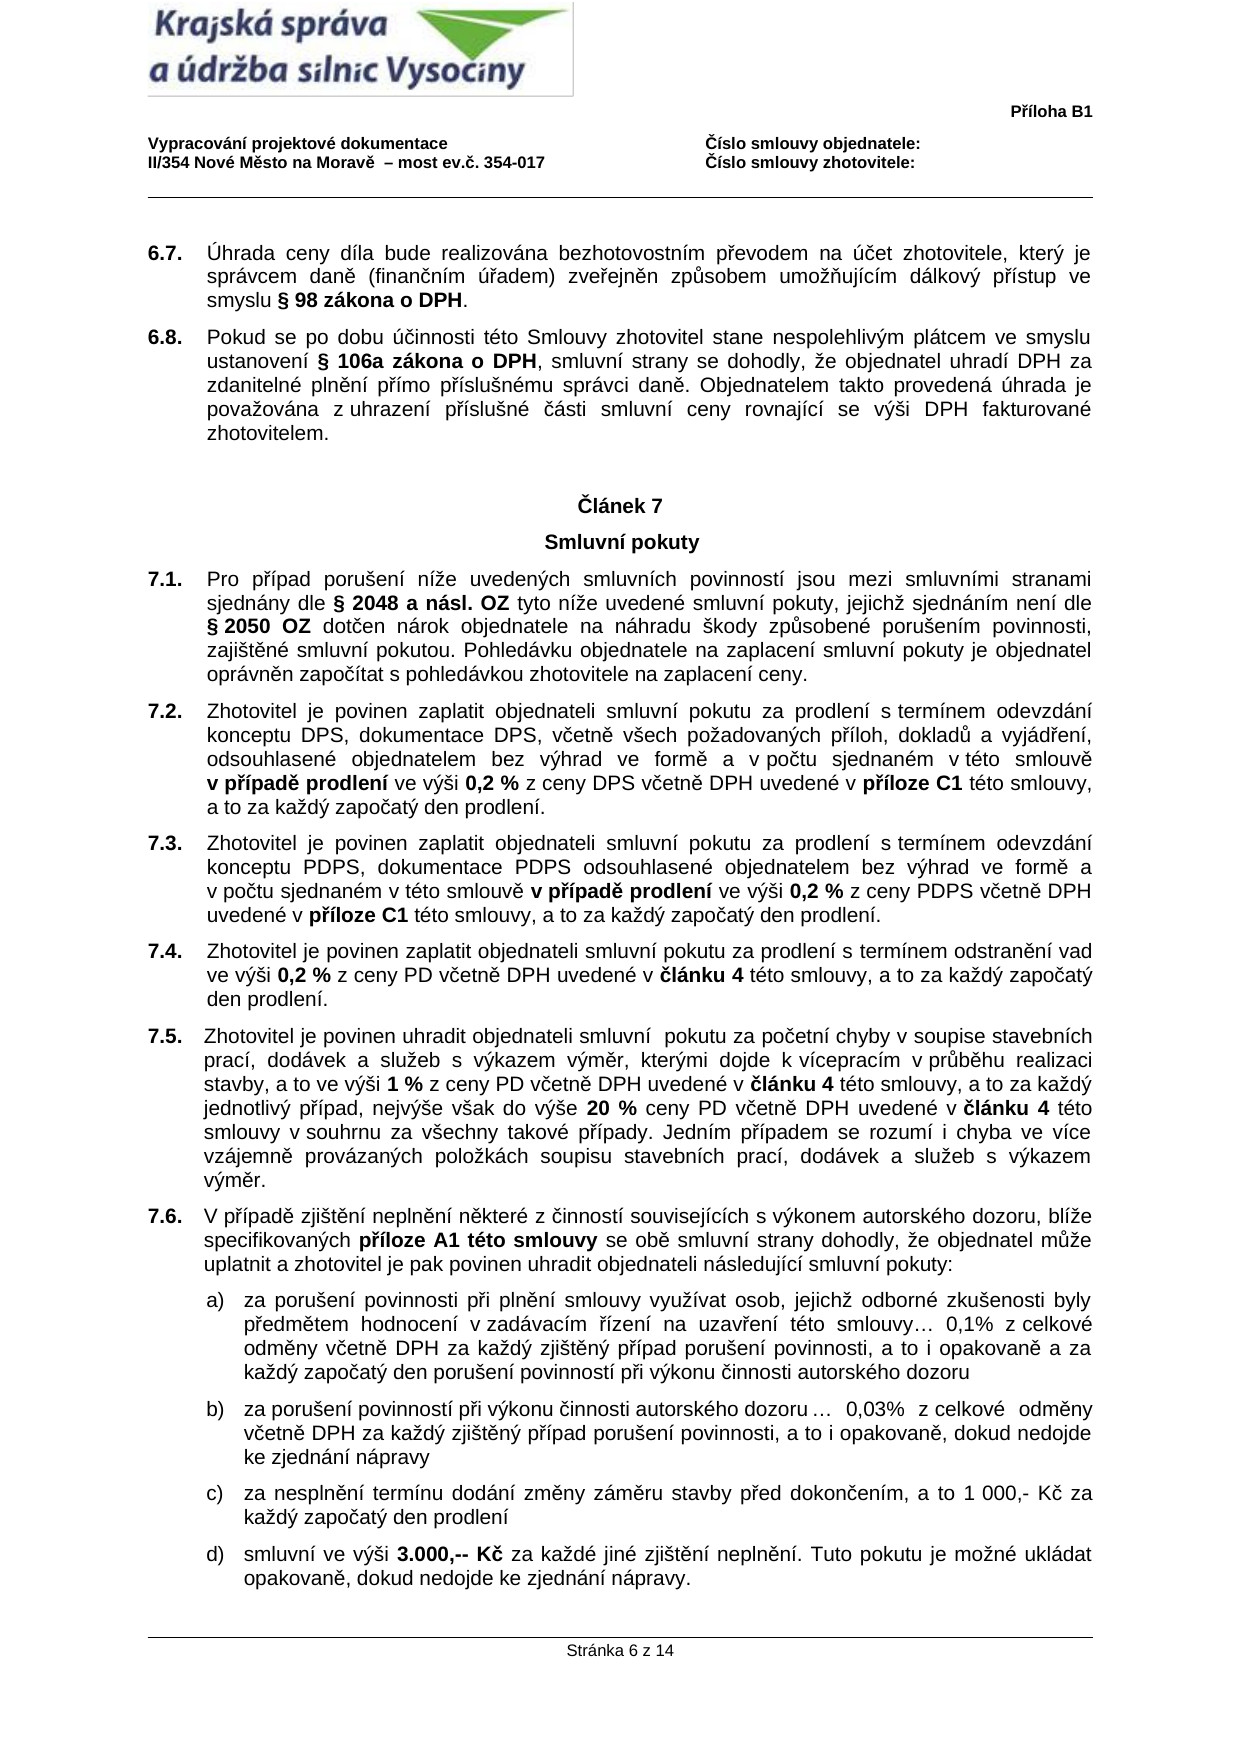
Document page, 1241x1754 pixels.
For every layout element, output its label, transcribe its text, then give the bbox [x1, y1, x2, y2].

list Zhotovitel je povinen zaplatit objednateli smluvní pokutu za prodlení s termínem odstranění vad ve výši 0,2 % z ceny PD včetně DPH uvedené v článku 4 této smlouvy, a to za každý započatý den prodlení. [148, 939, 1093, 1011]
list Zhotovitel je povinen zaplatit objednateli smluvní pokutu za prodlení s termínem odevzdání konceptu PDPS, dokumentace PDPS odsouhlasené objednatelem bez výhrad ve formě a v počtu sjednaném v této smlouvě v případě prodlení ve výši 0,2 % z ceny PDPS včetně DPH uvedené v příloze C1 této smlouvy, a to za každý započatý den prodlení. [148, 831, 1093, 927]
list za porušení povinností při výkonu činnosti autorského dozoru … 0,03% z celkové odměny včetně DPH za každý zjištěný případ porušení povinnosti, a to i opakovaně, dokud nedojde ke zjednání nápravy [206, 1397, 1093, 1468]
list za nesplnění termínu dodání změny záměru stavby před dokončením, a to 1 000,- Kč za každý započatý den prodlení [206, 1481, 1093, 1529]
list Úhrada ceny díla bude realizována bezhotovostním převodem na účet zhotovitele, který je správcem daně (finančním úřadem) zveřejněn způsobem umožňujícím dálkový přístup ve smyslu § 98 zákona o DPH. [148, 240, 1093, 312]
list Zhotovitel je povinen uhradit objednateli smluvní pokutu za početní chyby v soupise stavebních prací, dodávek a služeb s výkazem výměr, kterými dojde k vícepracím v průběhu realizaci stavby, a to ve výši 1 % z ceny PD včetně DPH uvedené v článku 4 této smlouvy, a to za každý jednotlivý případ, nejvýše však do výše 20 % ceny PD včetně DPH uvedené v článku 4 této smlouvy v souhrnu za všechny takové případy. Jedním případem se rozumí i chyba ve více vzájemně provázaných položkách soupisu stavebních prací, dodávek a služeb s výkazem výměr. [148, 1024, 1093, 1191]
picture [147, 2, 574, 98]
list Článek 7 [148, 493, 1093, 517]
list V případě zjištění neplnění některé z činností souvisejících s výkonem autorského dozoru, blíže specifikovaných příloze A1 této smlouvy se obě smluvní strany dohodly, že objednatel může uplatnit a zhotovitel je pak povinen uhradit objednateli následující smluvní pokuty: [148, 1204, 1093, 1276]
list Smluvní pokuty [148, 530, 1096, 554]
list Pro případ porušení níže uvedených smluvních povinností jsou mezi smluvními stranami sjednány dle § 2048 a násl. OZ tyto níže uvedené smluvní pokuty, jejichž sjednáním není dle § 2050 OZ dotčen nárok objednatele na náhradu škody způsobené porušením povinnosti, zajištěné smluvní pokutou. Pohledávku objednatele na zaplacení smluvní pokuty je objednatel oprávněn započítat s pohledávkou zhotovitele na zaplacení ceny. [148, 566, 1093, 686]
list za porušení povinnosti při plnění smlouvy využívat osob, jejichž odborné zkušenosti byly předmětem hodnocení v zadávacím řízení na uzavření této smlouvy… 0,1% z celkové odměny včetně DPH za každý zjištěný případ porušení povinnosti, a to i opakovaně a za každý započatý den porušení povinností při výkonu činnosti autorského dozoru [206, 1288, 1093, 1384]
list Zhotovitel je povinen zaplatit objednateli smluvní pokutu za prodlení s termínem odevzdání konceptu DPS, dokumentace DPS, včetně všech požadovaných příloh, dokladů a vyjádření, odsouhlasené objednatelem bez výhrad ve formě a v počtu sjednaném v této smlouvě v případě prodlení ve výši 0,2 % z ceny DPS včetně DPH uvedené v příloze C1 této smlouvy, a to za každý započatý den prodlení. [148, 699, 1093, 818]
list smluvní ve výši 3.000,-- Kč za každé jiné zjištění neplnění. Tuto pokutu je možné ukládat opakovaně, dokud nedojde ke zjednání nápravy. [206, 1541, 1093, 1589]
list Pokud se po dobu účinnosti této Smlouvy zhotovitel stane nespolehlivým plátcem ve smyslu ustanovení § 106a zákona o DPH, smluvní strany se dohodly, že objednatel uhradí DPH za zdanitelné plnění přímo příslušnému správci daně. Objednatelem takto provedená úhrada je považována z uhrazení příslušné části smluvní ceny rovnající se výši DPH fakturované zhotovitelem. [148, 325, 1093, 444]
